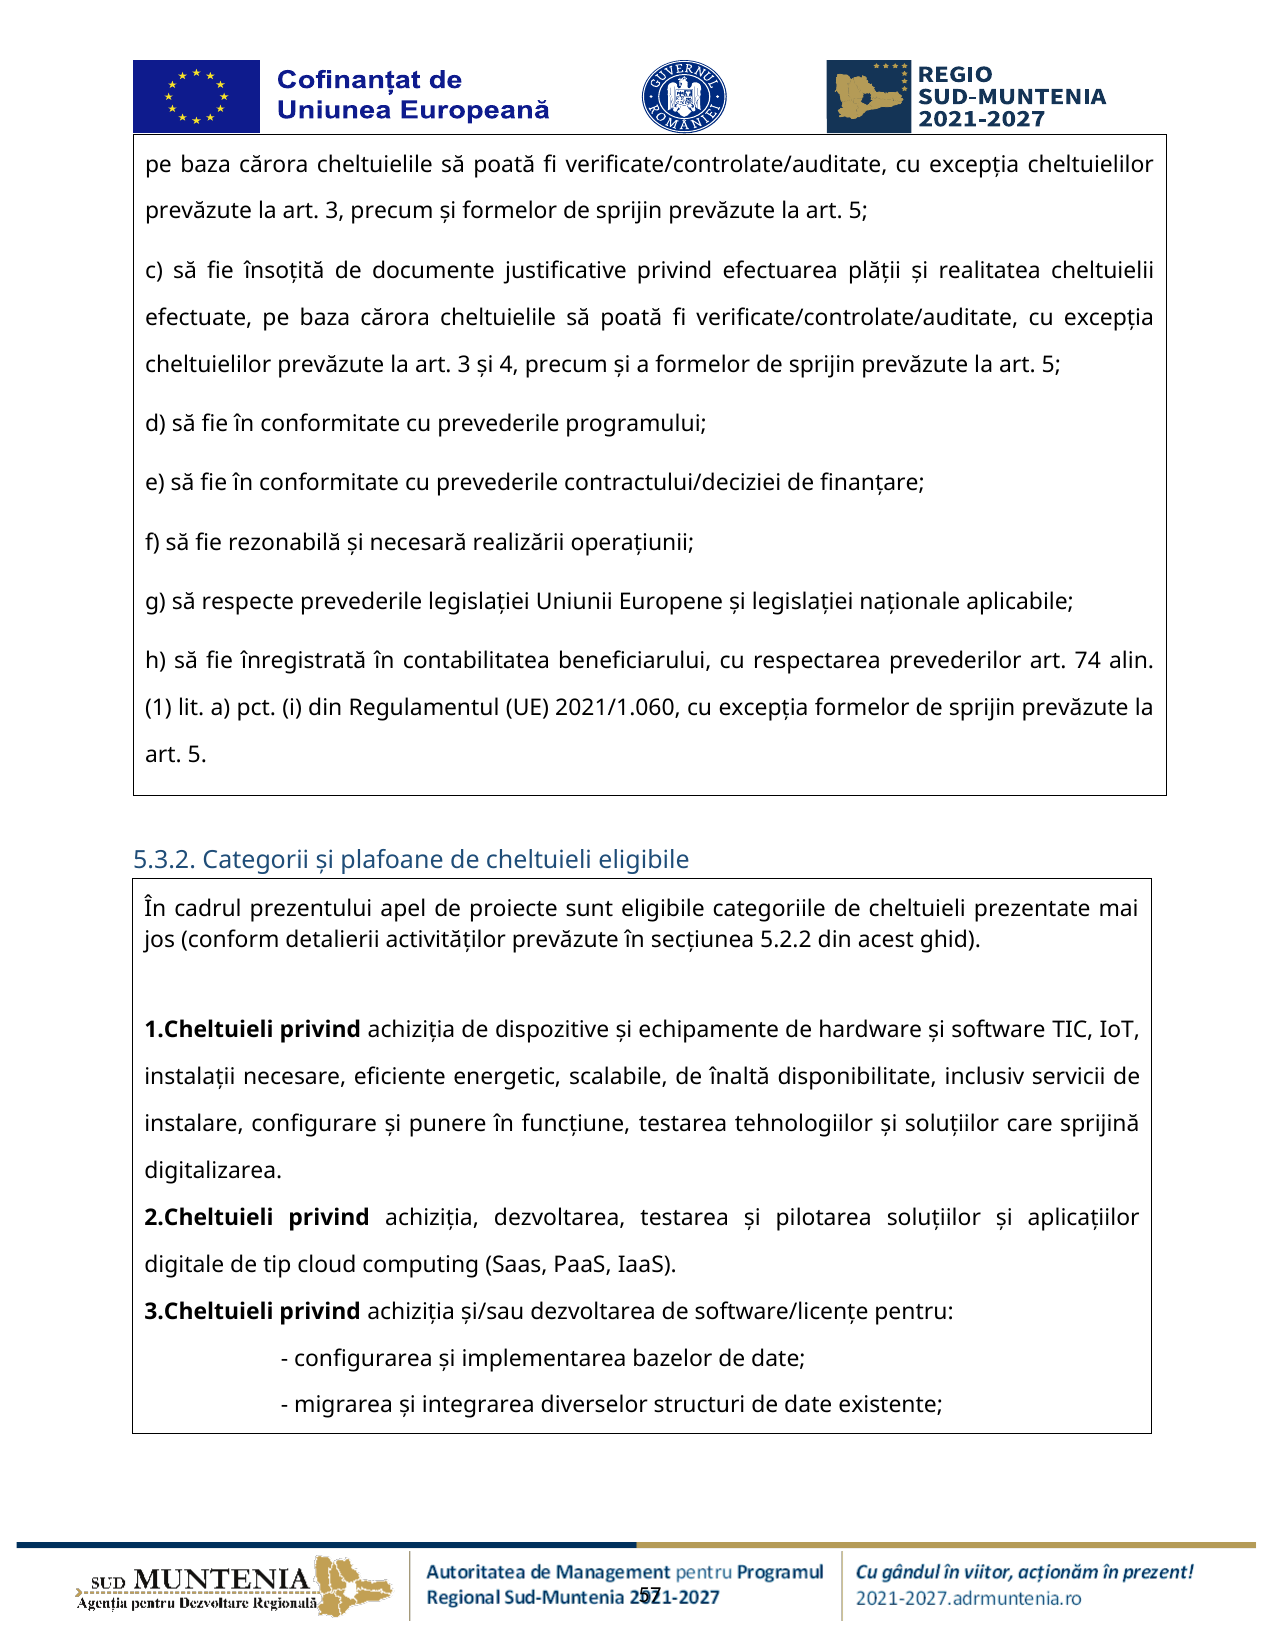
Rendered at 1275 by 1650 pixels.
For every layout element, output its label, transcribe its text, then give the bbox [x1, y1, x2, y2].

subtitle 5.3.2. Categorii și plafoane de cheltuieli eligibile [133, 841, 1167, 875]
picture [16, 1542, 1257, 1622]
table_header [133, 879, 1151, 1433]
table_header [134, 135, 1166, 795]
